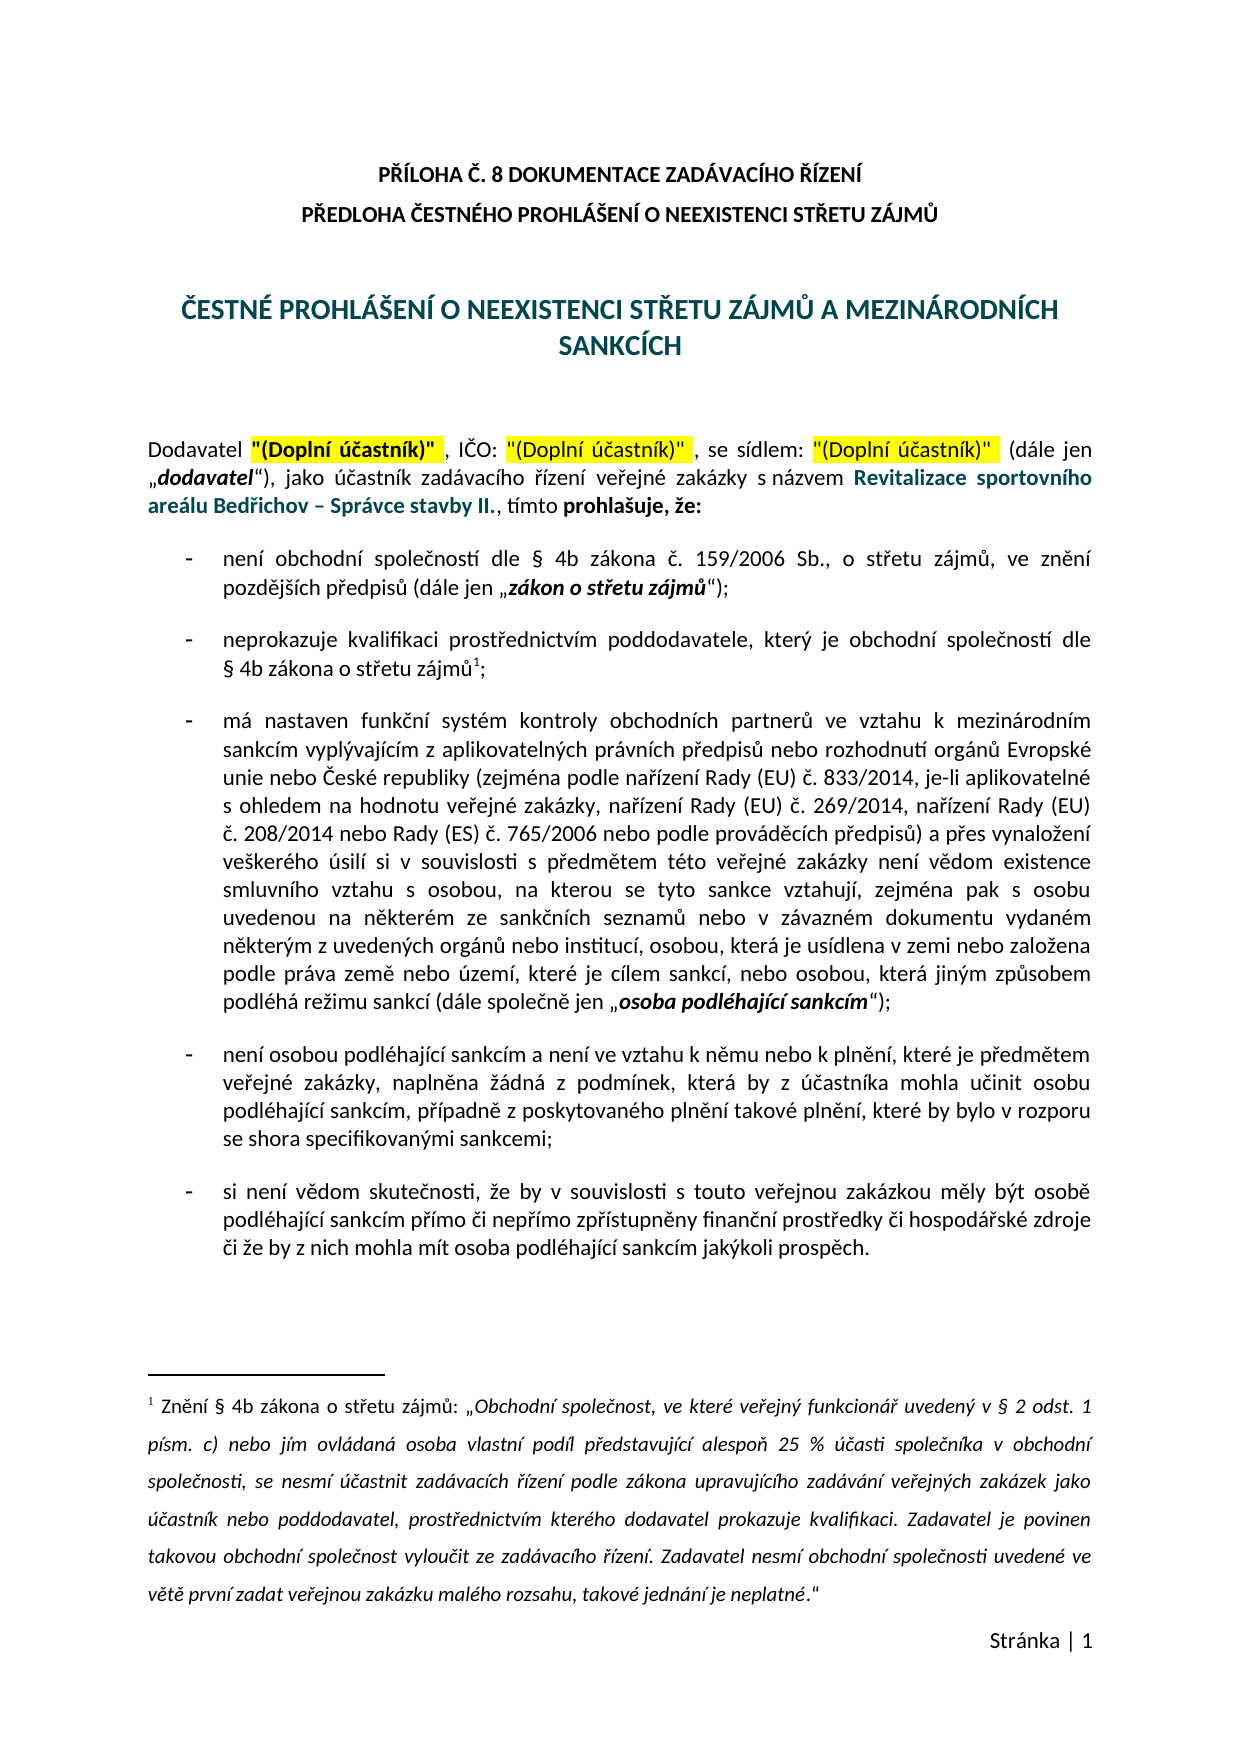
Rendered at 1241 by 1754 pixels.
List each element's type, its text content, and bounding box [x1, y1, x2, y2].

list není osobou podléhající sankcím a není ve vztahu k němu nebo k plnění, které je předmětem veřejné zakázky, naplněna žádná z podmínek, která by z účastníka mohla učinit osobu podléhající sankcím, případně z poskytovaného plnění takové plnění, které by bylo v rozporu se shora specifikovanými sankcemi; [185, 1040, 1093, 1152]
list si není vědom skutečnosti, že by v souvislosti s touto veřejnou zakázkou měly být osobě podléhající sankcím přímo či nepřímo zpřístupněny finanční prostředky či hospodářské zdroje či že by z nich mohla mít osoba podléhající sankcím jakýkoli prospěch. [185, 1177, 1093, 1261]
text Předloha čestného prohlášení o NEEXISTENCI STŘETU ZÁJMŮ [148, 201, 1093, 229]
text Příloha č. 8 dokumentace zadávacího řízení [148, 160, 1093, 188]
text čestné prohlášení o NEEXISTENCI STŘETU ZÁJMŮ a mezinárodních sankcích [148, 291, 1093, 362]
list má nastaven funkční systém kontroly obchodních partnerů ve vztahu k mezinárodním sankcím vyplývajícím z aplikovatelných právních předpisů nebo rozhodnutí orgánů Evropské unie nebo České republiky (zejména podle nařízení Rady (EU) č. 833/2014, je-li aplikovatelné s ohledem na hodnotu veřejné zakázky, nařízení Rady (EU) č. 269/2014, nařízení Rady (EU) č. 208/2014 nebo Rady (ES) č. 765/2006 nebo podle prováděcích předpisů) a přes vynaložení veškerého úsilí si v souvislosti s předmětem této veřejné zakázky není vědom existence smluvního vztahu s osobou, na kterou se tyto sankce vztahují, zejména pak s osobu uvedenou na některém ze sankčních seznamů nebo v závazném dokumentu vydaném některým z uvedených orgánů nebo institucí, osobou, která je usídlena v zemi nebo založena podle práva země nebo území, které je cílem sankcí, nebo osobou, která jiným způsobem podléhá režimu sankcí (dále společně jen „osoba podléhající sankcím“); [185, 707, 1093, 1015]
list není obchodní společností dle § 4b zákona č. 159/2006 Sb., o střetu zájmů, ve znění pozdějších předpisů (dále jen „zákon o střetu zájmů“); [185, 544, 1093, 601]
list neprokazuje kvalifikaci prostřednictvím poddodavatele, který je obchodní společností dle § 4b zákona o střetu zájmů; [185, 626, 1093, 682]
text Dodavatel , IČO: , se sídlem: (dále jen „dodavatel“), jako účastník zadávacího řízení veřejné zakázky s názvem Revitalizace sportovního areálu Bedřichov – Správce stavby II., tímto prohlašuje, že: [148, 436, 1093, 519]
